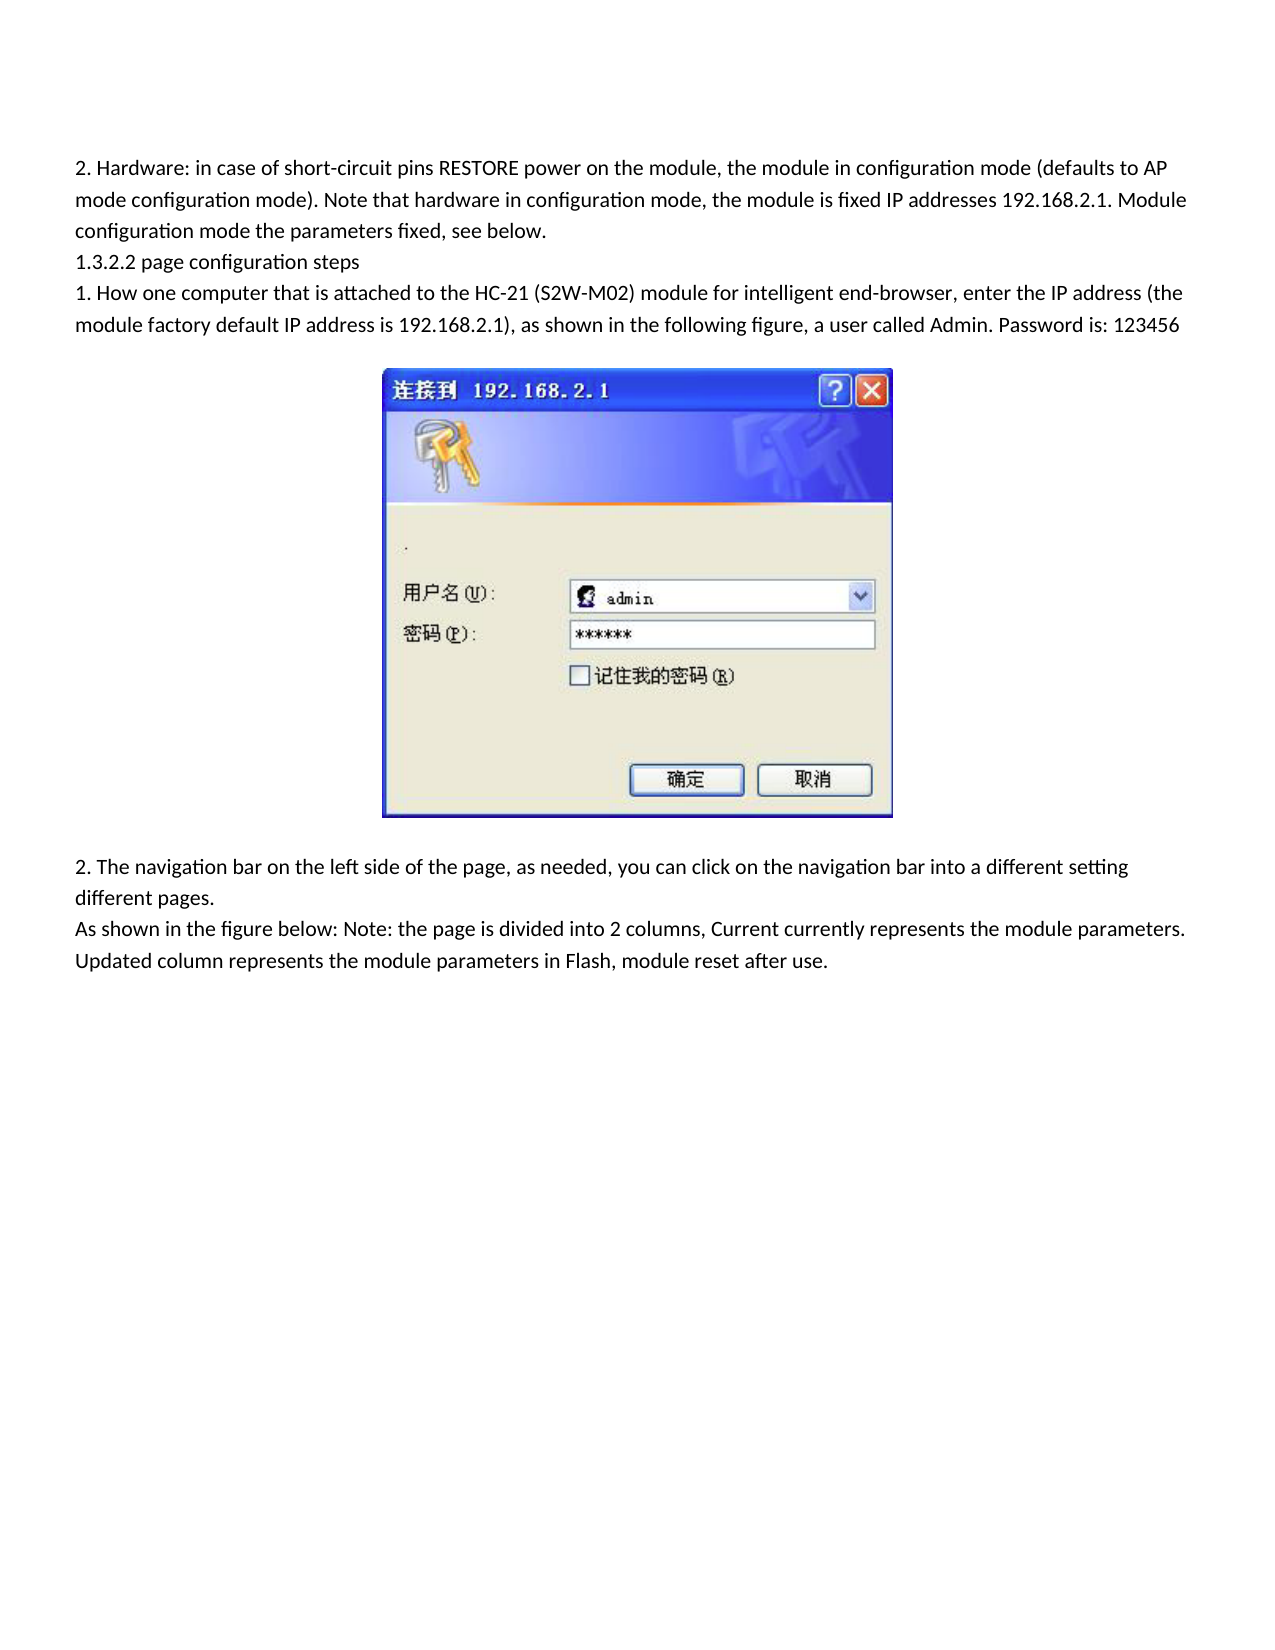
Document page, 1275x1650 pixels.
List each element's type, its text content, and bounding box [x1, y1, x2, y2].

text 1.3.2.2 page configuration steps [75, 244, 1200, 275]
text 1. How one computer that is attached to the HC-21 (S2W-M02) module for intelligent end-browser, enter the IP address (the module factory default IP address is 192.168.2.1), as shown in the following figure, a user called Admin. Password is: 123456 [75, 275, 1200, 337]
text 2. The navigation bar on the left side of the page, as needed, you can click on the navigation bar into a different setting different pages. [75, 848, 1200, 911]
text As shown in the figure below: Note: the page is divided into 2 columns, Current currently represents the module parameters. Updated column represents the module parameters in Flash, module reset after use. [75, 911, 1200, 973]
text 2. Hardware: in case of short-circuit pins RESTORE power on the module, the module in configuration mode (defaults to AP mode configuration mode). Note that hardware in configuration mode, the module is fixed IP addresses 192.168.2.1. Module configuration mode the parameters fixed, see below. [75, 150, 1200, 244]
